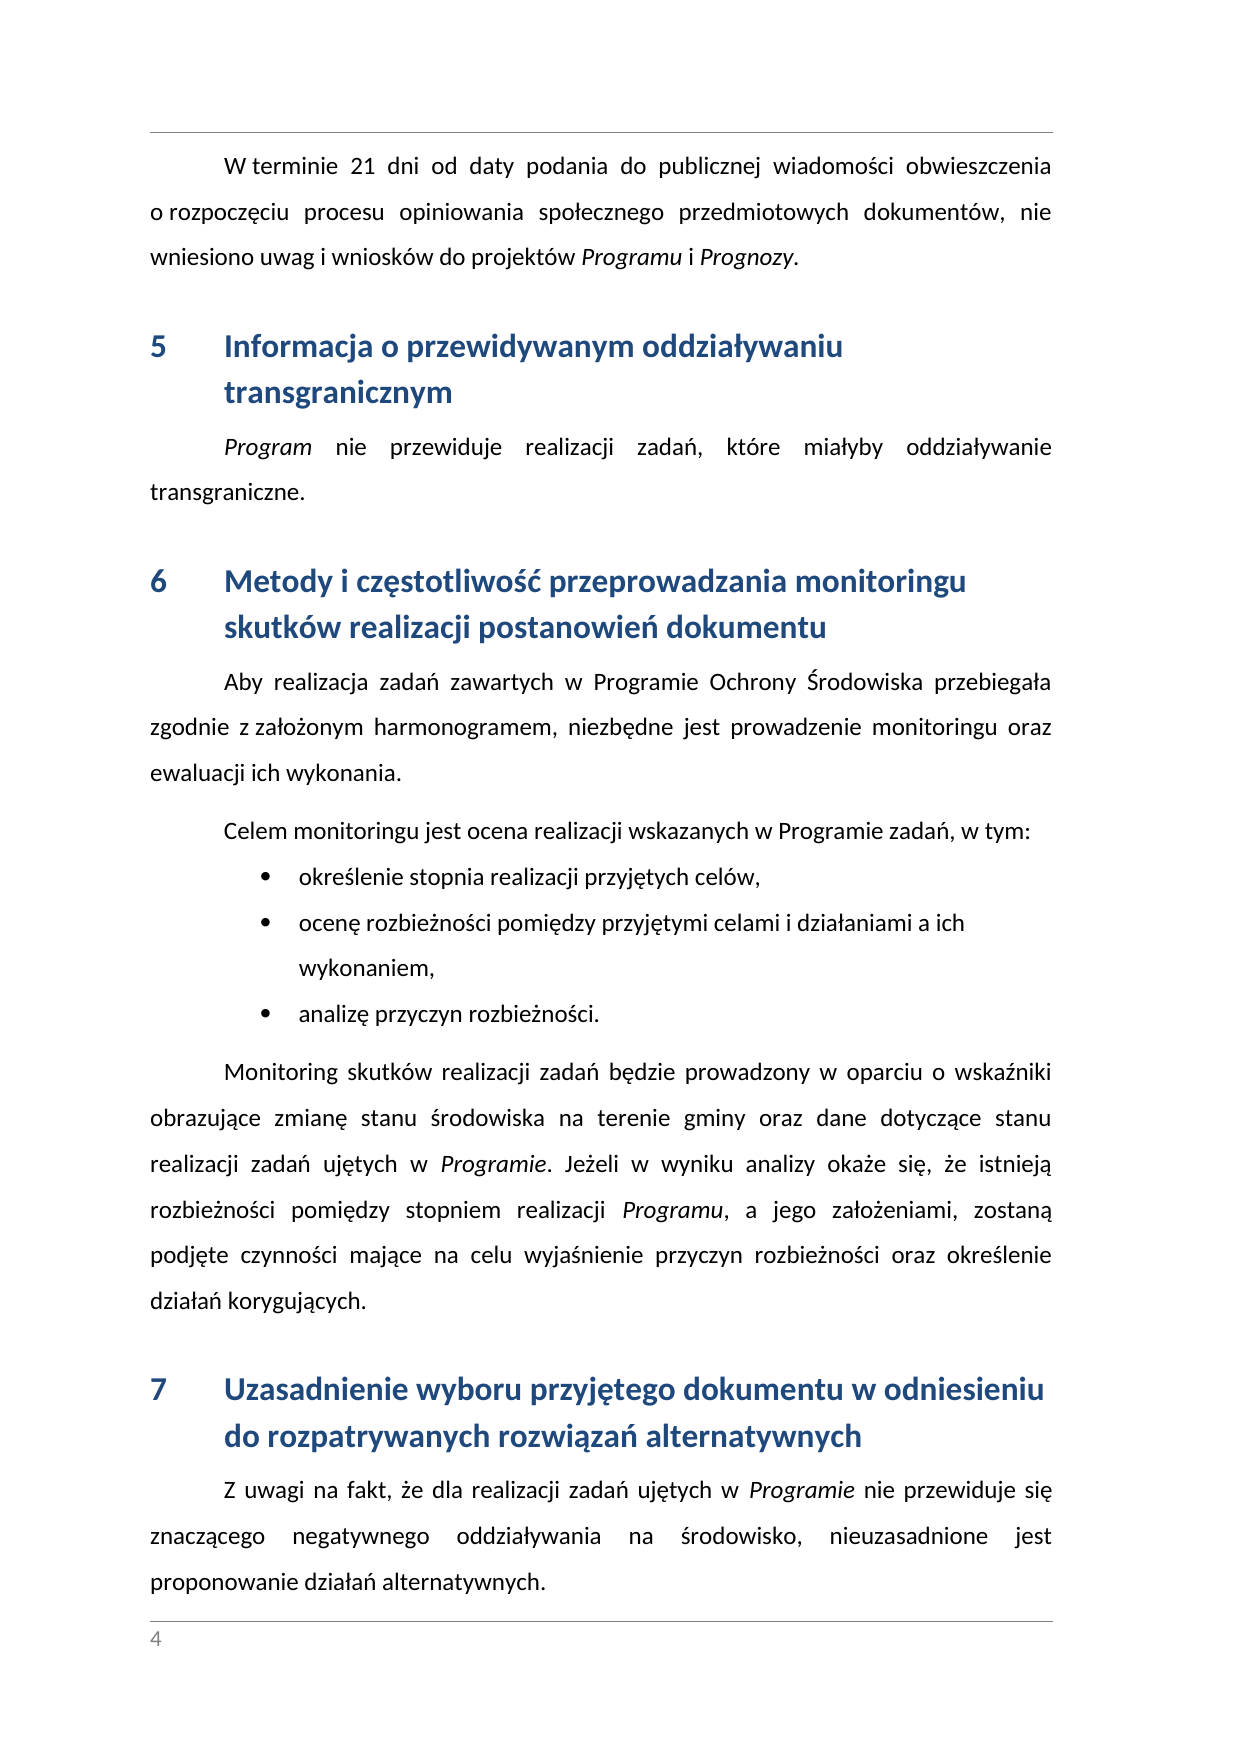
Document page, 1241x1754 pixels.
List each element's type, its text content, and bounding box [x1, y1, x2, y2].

text Program nie przewiduje realizacji zadań, które miałyby oddziaływanie transgraniczne. [150, 431, 1053, 507]
text Monitoring skutków realizacji zadań będzie prowadzony w oparciu o wskaźniki obrazujące zmianę stanu środowiska na terenie gminy oraz dane dotyczące stanu realizacji zadań ujętych w Programie. Jeżeli w wyniku analizy okaże się, że istnieją rozbieżności pomiędzy stopniem realizacji Programu, a jego założeniami, zostaną podjęte czynności mające na celu wyjaśnienie przyczyn rozbieżności oraz określenie działań korygujących. [150, 1057, 1053, 1316]
text W terminie 21 dni od daty podania do publicznej wiadomości obwieszczenia o rozpoczęciu procesu opiniowania społecznego przedmiotowych dokumentów, nie wniesiono uwag i wniosków do projektów Programu i Prognozy. [150, 150, 1053, 272]
subtitle Uzasadnienie wyboru przyjętego dokumentu w odniesieniu do rozpatrywanych rozwiązań alternatywnych [150, 1368, 1053, 1456]
list określenie stopnia realizacji przyjętych celów, [261, 861, 1053, 892]
list ocenę rozbieżności pomiędzy przyjętymi celami i działaniami a ich wykonaniem, [261, 907, 1053, 983]
text Celem monitoringu jest ocena realizacji wskazanych w Programie zadań, w tym: [150, 815, 1053, 846]
subtitle Metody i częstotliwość przeprowadzania monitoringu skutków realizacji postanowień dokumentu [150, 560, 1053, 647]
subtitle Informacja o przewidywanym oddziaływaniu transgranicznym [150, 325, 1053, 412]
text Aby realizacja zadań zawartych w Programie Ochrony Środowiska przebiegała zgodnie z założonym harmonogramem, niezbędne jest prowadzenie monitoringu oraz ewaluacji ich wykonania. [150, 666, 1053, 788]
text Z uwagi na fakt, że dla realizacji zadań ujętych w Programie nie przewiduje się znaczącego negatywnego oddziaływania na środowisko, nieuzasadnione jest proponowanie działań alternatywnych. [150, 1474, 1053, 1596]
list analizę przyczyn rozbieżności. [261, 998, 1053, 1029]
